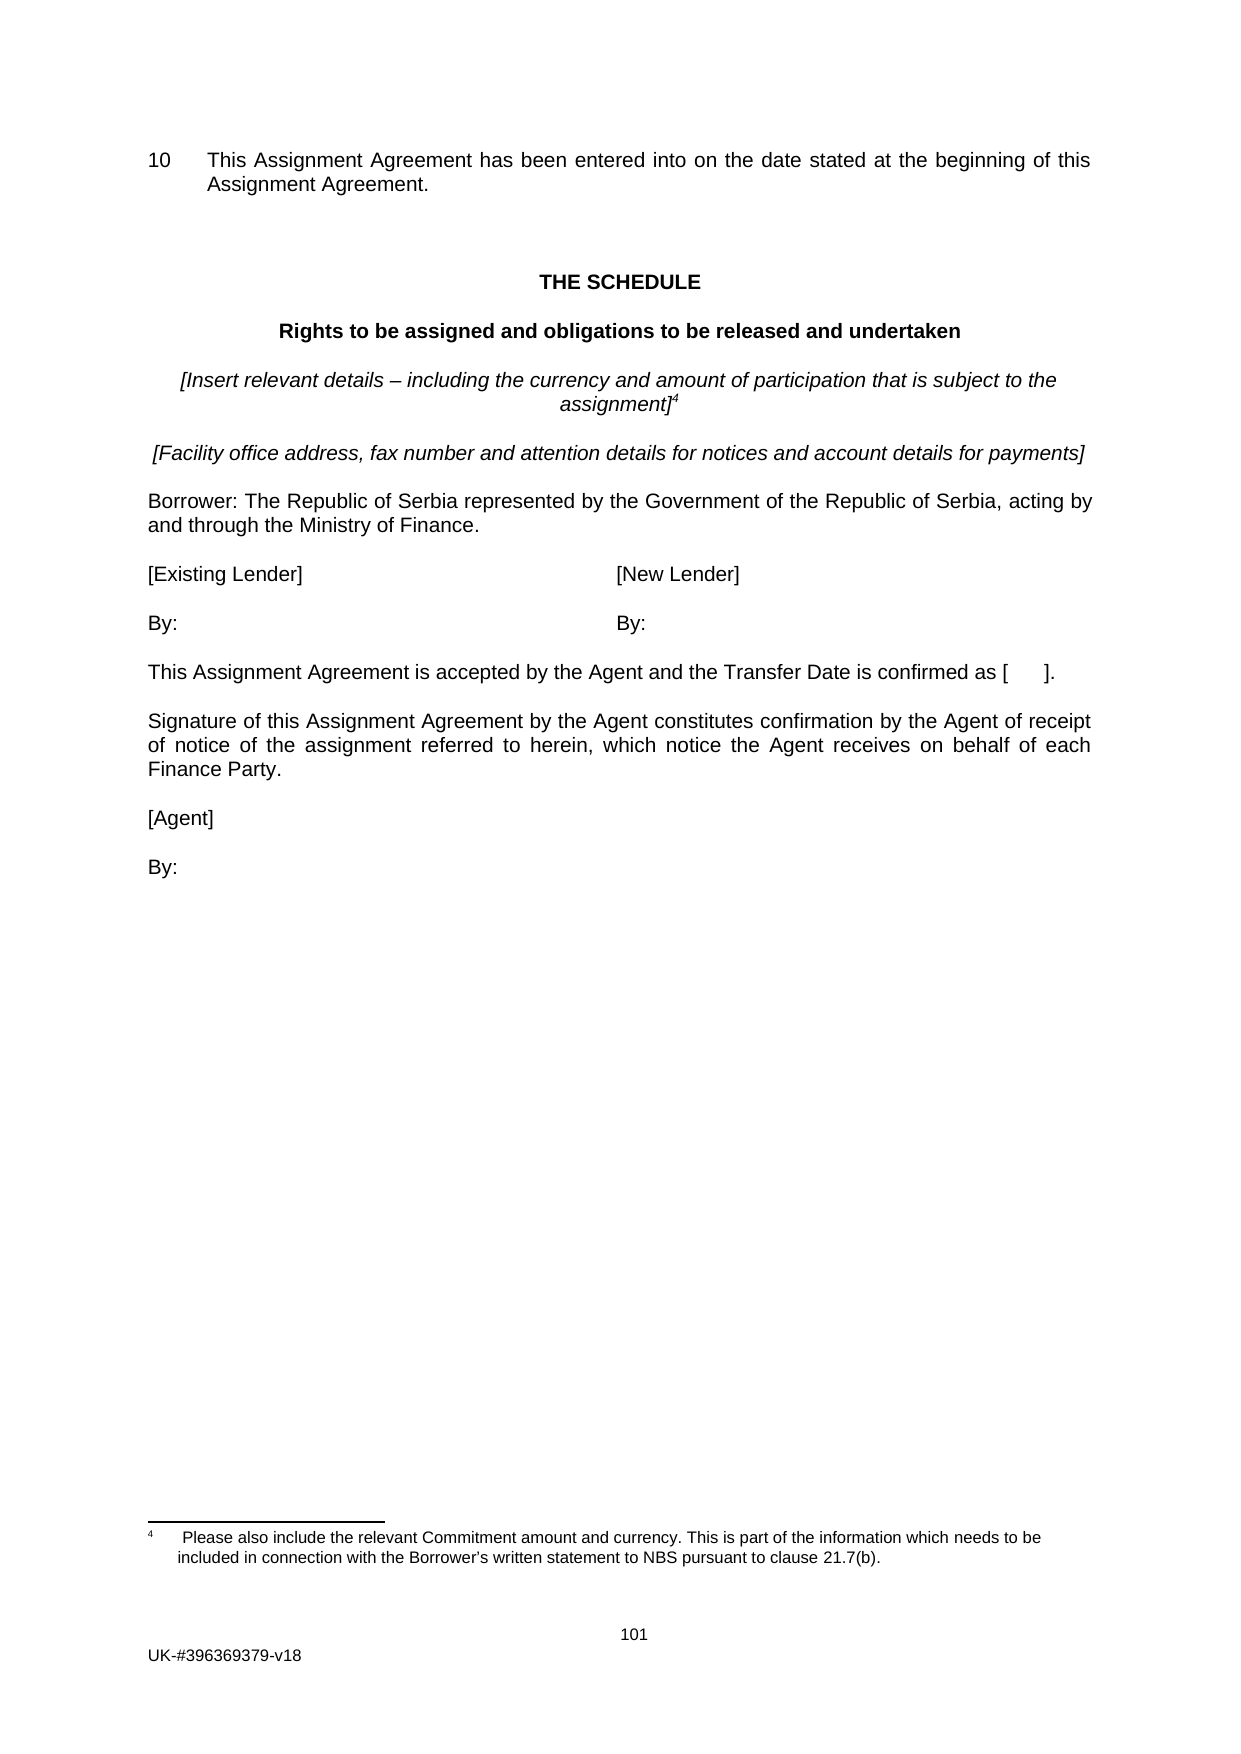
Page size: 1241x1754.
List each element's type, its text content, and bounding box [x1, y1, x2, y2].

text This Assignment Agreement is accepted by the Agent and the Transfer Date is confirmed as [ ]. [148, 660, 1092, 684]
text [Agent] [148, 806, 1092, 830]
subtitle THE SCHEDULE [148, 269, 1092, 293]
subtitle [Insert relevant details – including the currency and amount of participation that is subject to the assignment] [148, 367, 1092, 415]
text By: By: [148, 611, 1092, 635]
text [Existing Lender] [New Lender] [148, 562, 1092, 586]
subtitle [Facility office address, fax number and attention details for notices and account details for payments] [148, 440, 1092, 464]
text Borrower: The Republic of Serbia represented by the Government of the Republic of Serbia, acting by and through the Ministry of Finance. [148, 489, 1092, 537]
text Signature of this Assignment Agreement by the Agent constitutes confirmation by the Agent of receipt of notice of the assignment referred to herein, which notice the Agent receives on behalf of each Finance Party. [148, 709, 1092, 781]
text By: [148, 855, 1092, 879]
text This Assignment Agreement has been entered into on the date stated at the beginning of this Assignment Agreement. [148, 148, 1092, 196]
subtitle Rights to be assigned and obligations to be released and undertaken [148, 318, 1092, 342]
